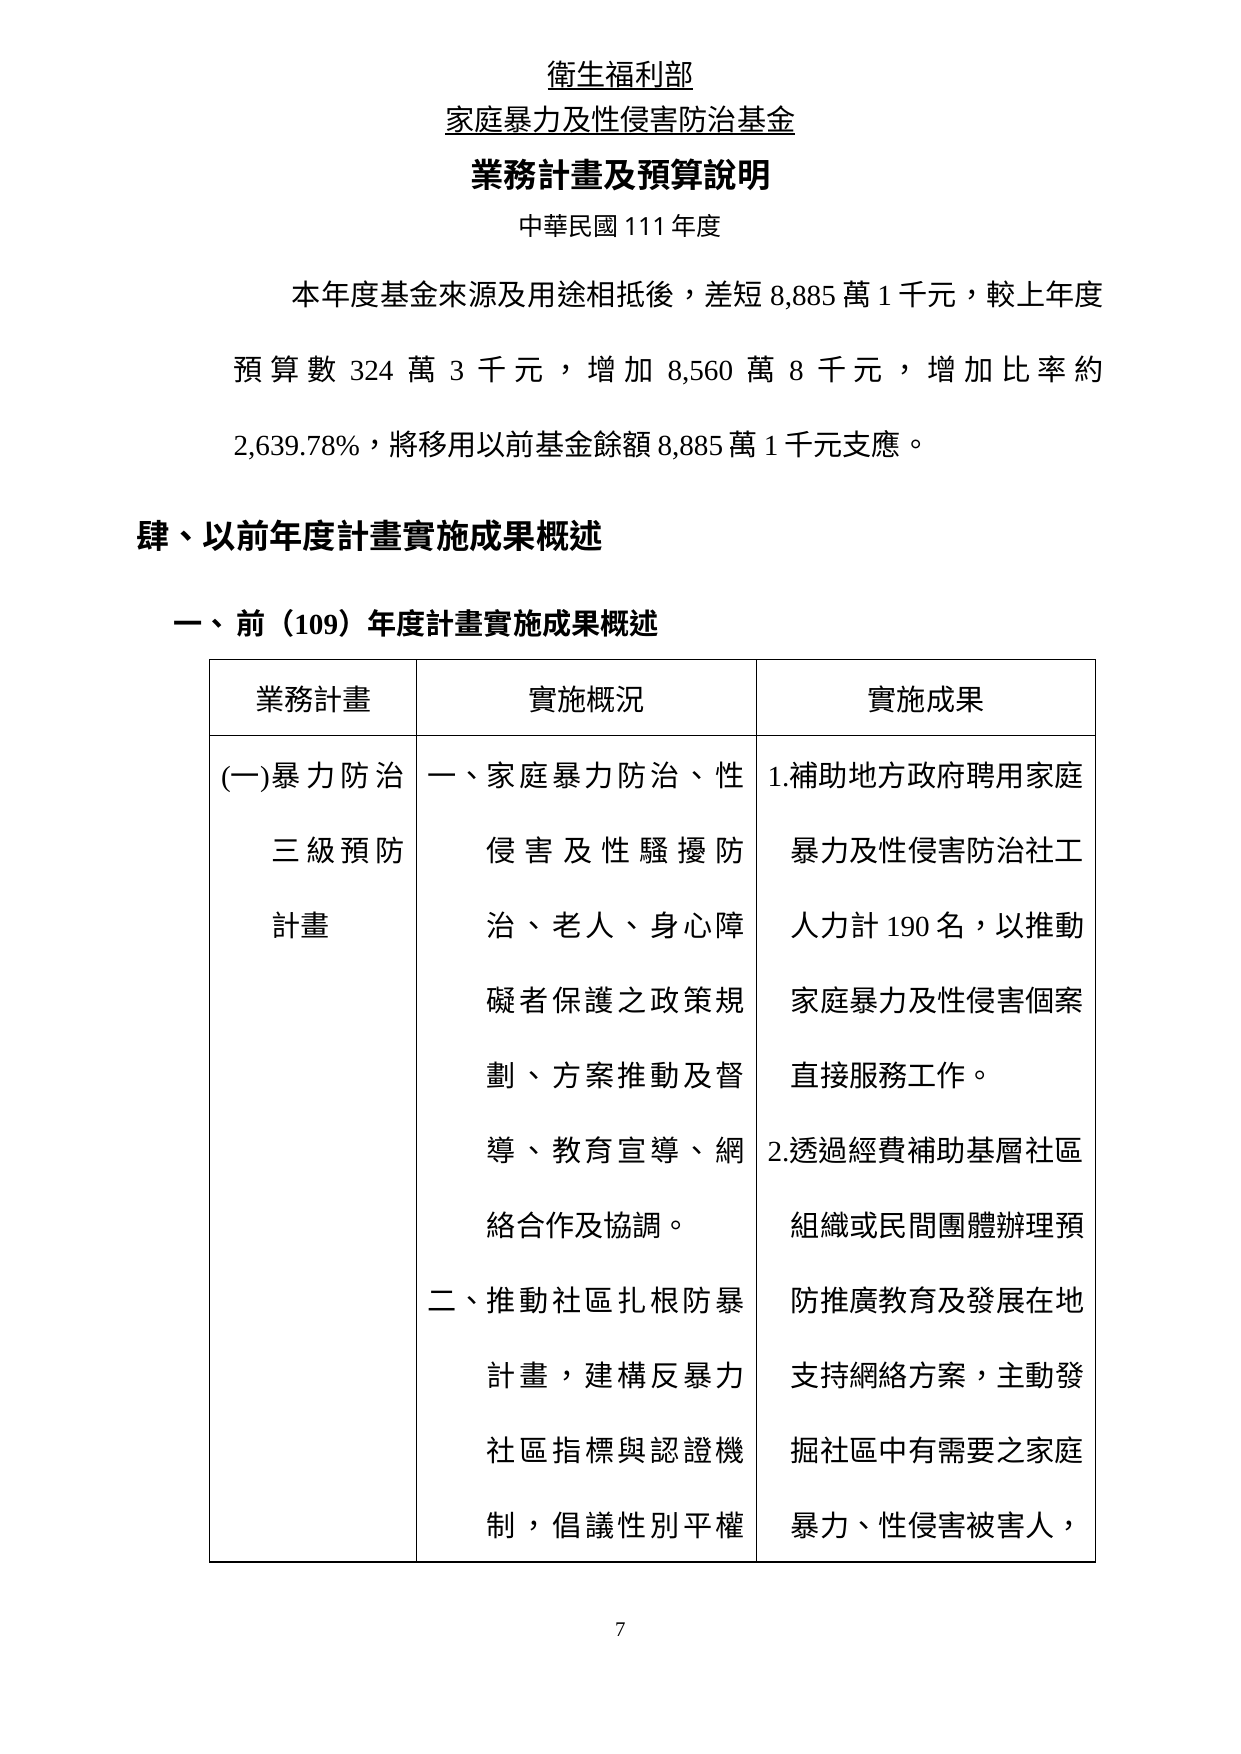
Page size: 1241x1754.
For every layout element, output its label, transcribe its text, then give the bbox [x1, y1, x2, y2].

table_header 業務計畫 [210, 660, 416, 735]
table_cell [417, 736, 756, 1561]
text 肆、以前年度計畫實施成果概述 [136, 505, 1104, 559]
table_cell 暴力防治三級預防計畫 [210, 736, 416, 1561]
table_header 實施概況 [417, 660, 756, 735]
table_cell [757, 736, 1095, 1561]
list 前（109）年度計畫實施成果概述 [173, 584, 1104, 659]
text 本年度基金來源及用途相抵後，差短8,885萬1千元，較上年度預算數324萬3千元，增加8,560萬8千元，增加比率約2,639.78%，將移用以前基金餘額8,885萬1千元支應。 [233, 255, 1104, 480]
table_header 實施成果 [757, 660, 1095, 735]
